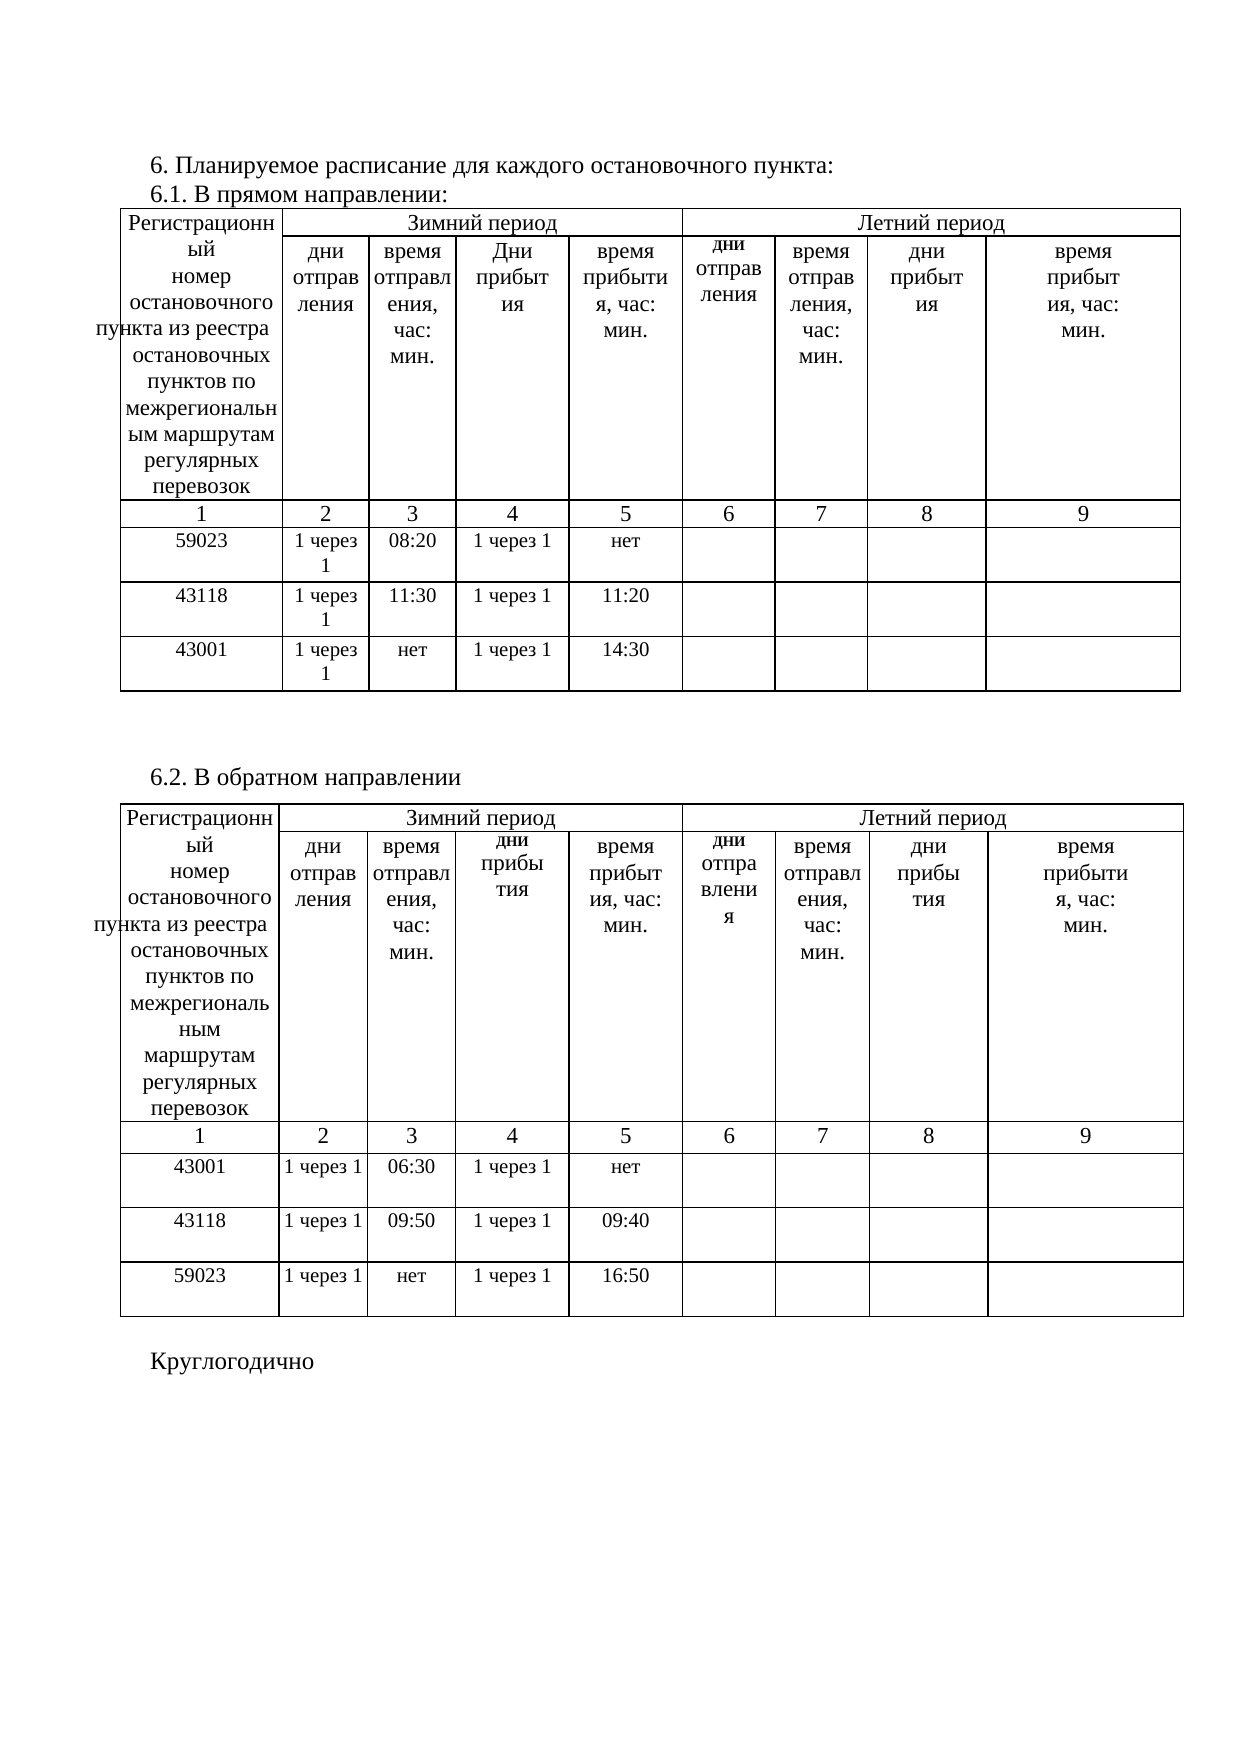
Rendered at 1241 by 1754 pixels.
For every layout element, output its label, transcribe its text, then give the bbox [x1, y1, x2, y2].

table_cell дни прибыт ия [868, 237, 985, 499]
table_cell [987, 528, 1180, 581]
table_cell 1 через 1 [283, 528, 368, 581]
table_cell 16:50 [570, 1263, 682, 1316]
table_cell [683, 1263, 775, 1316]
table_cell 09:40 [570, 1208, 682, 1261]
table_cell ДНИ отправ ления [683, 237, 774, 499]
table_cell 1 через 1 [280, 1263, 367, 1316]
table_cell [868, 637, 985, 690]
table_cell 1 через 1 [457, 528, 568, 581]
table_cell 1 через 1 [456, 1263, 568, 1316]
table_cell 6 [683, 501, 774, 527]
table_header Зимний период [283, 209, 682, 235]
table_cell 1 через 1 [456, 1208, 568, 1261]
table_cell 2 [280, 1122, 367, 1152]
table_cell [776, 528, 867, 581]
table_cell 1 через 1 [457, 637, 568, 690]
table_cell [683, 637, 774, 690]
table_cell [683, 528, 774, 581]
table_cell время отправл ения, час: мин. [776, 832, 869, 1121]
text 6.2. В обратном направлении [150, 762, 1090, 790]
table_cell 59023 [121, 1263, 278, 1316]
table_cell 8 [870, 1122, 987, 1152]
table_cell Дни прибыт ия [457, 237, 568, 499]
table_cell 1 через 1 [283, 583, 368, 636]
table_cell [683, 583, 774, 636]
table_cell 5 [570, 501, 682, 527]
table_cell [987, 637, 1180, 690]
table_cell 3 [370, 501, 455, 527]
table_cell [683, 1208, 775, 1261]
table_cell 7 [776, 501, 867, 527]
table_cell 5 [570, 1122, 682, 1152]
table_header Регистрационный номер остановочного пункта из реестра остановочных пунктов по межрегиональным маршрутам регулярных перевозок [121, 209, 282, 499]
table_cell нет [370, 637, 455, 690]
table_cell [870, 1263, 987, 1316]
table_cell [868, 528, 985, 581]
table_cell 43118 [121, 1208, 278, 1261]
text 6.1. В прямом направлении: [150, 179, 1090, 207]
table_cell 1 через 1 [280, 1154, 367, 1207]
table_cell [683, 1154, 775, 1207]
table_cell 06:30 [368, 1154, 455, 1207]
table_cell 6 [683, 1122, 775, 1152]
table_cell 1 через 1 [280, 1208, 367, 1261]
table_cell 43001 [121, 1154, 278, 1207]
table_cell 7 [776, 1122, 869, 1152]
table_cell дни отправ ления [283, 237, 368, 499]
table_cell нет [570, 1154, 682, 1207]
table_cell нет [368, 1263, 455, 1316]
table_cell 1 [121, 1122, 278, 1152]
table_cell время прибыти я, час: мин. [570, 237, 682, 499]
text 6. Планируемое расписание для каждого остановочного пункта: [150, 150, 1090, 179]
text Круглогодично [150, 1346, 1090, 1375]
table_cell время прибыти я, час: мин. [989, 832, 1183, 1121]
table_cell [776, 1263, 869, 1316]
table_cell [776, 1154, 869, 1207]
table_cell 09:50 [368, 1208, 455, 1261]
table_cell 4 [457, 501, 568, 527]
table_cell время отправл ения, час: мин. [368, 832, 455, 1121]
table_header Летний период [683, 209, 1180, 235]
table_cell дни отправ ления [280, 832, 367, 1121]
table_cell 1 через 1 [457, 583, 568, 636]
table_cell 1 через 1 [283, 637, 368, 690]
table_cell [776, 1208, 869, 1261]
table_cell [989, 1154, 1183, 1207]
table_cell [868, 583, 985, 636]
table_cell [870, 1154, 987, 1207]
table_cell [870, 1208, 987, 1261]
table_cell 4 [456, 1122, 568, 1152]
table_cell время отправ ления, час: мин. [776, 237, 867, 499]
table_cell [989, 1263, 1183, 1316]
table_cell время прибыт ия, час: мин. [570, 832, 682, 1121]
table_cell 3 [368, 1122, 455, 1152]
table_cell 1 через 1 [456, 1154, 568, 1207]
table_cell 59023 [121, 528, 282, 581]
table_cell 43001 [121, 637, 282, 690]
table_header Летний период [683, 805, 1183, 831]
table_cell [776, 637, 867, 690]
table_cell время прибыт ия, час: мин. [987, 237, 1180, 499]
table_cell 9 [987, 501, 1180, 527]
table_cell 9 [989, 1122, 1183, 1152]
table_cell 43118 [121, 583, 282, 636]
table_header Регистрационный номер остановочного пункта из реестра остановочных пунктов по межрегиональным маршрутам регулярных перевозок [121, 805, 278, 1121]
table_cell 08:20 [370, 528, 455, 581]
table_cell 11:30 [370, 583, 455, 636]
table_cell 8 [868, 501, 985, 527]
table_cell [987, 583, 1180, 636]
table_cell [989, 1208, 1183, 1261]
table_cell 2 [283, 501, 368, 527]
table_cell [776, 583, 867, 636]
table_header Зимний период [280, 805, 682, 831]
table_cell ДНИ отпра влени я [683, 832, 775, 1121]
table_cell нет [570, 528, 682, 581]
table_cell ДНИ прибы тия [456, 832, 568, 1121]
table_cell дни прибы тия [870, 832, 987, 1121]
table_cell 1 [121, 501, 282, 527]
table_cell 11:20 [570, 583, 682, 636]
table_cell время отправл ения, час: мин. [370, 237, 455, 499]
table_cell 14:30 [570, 637, 682, 690]
